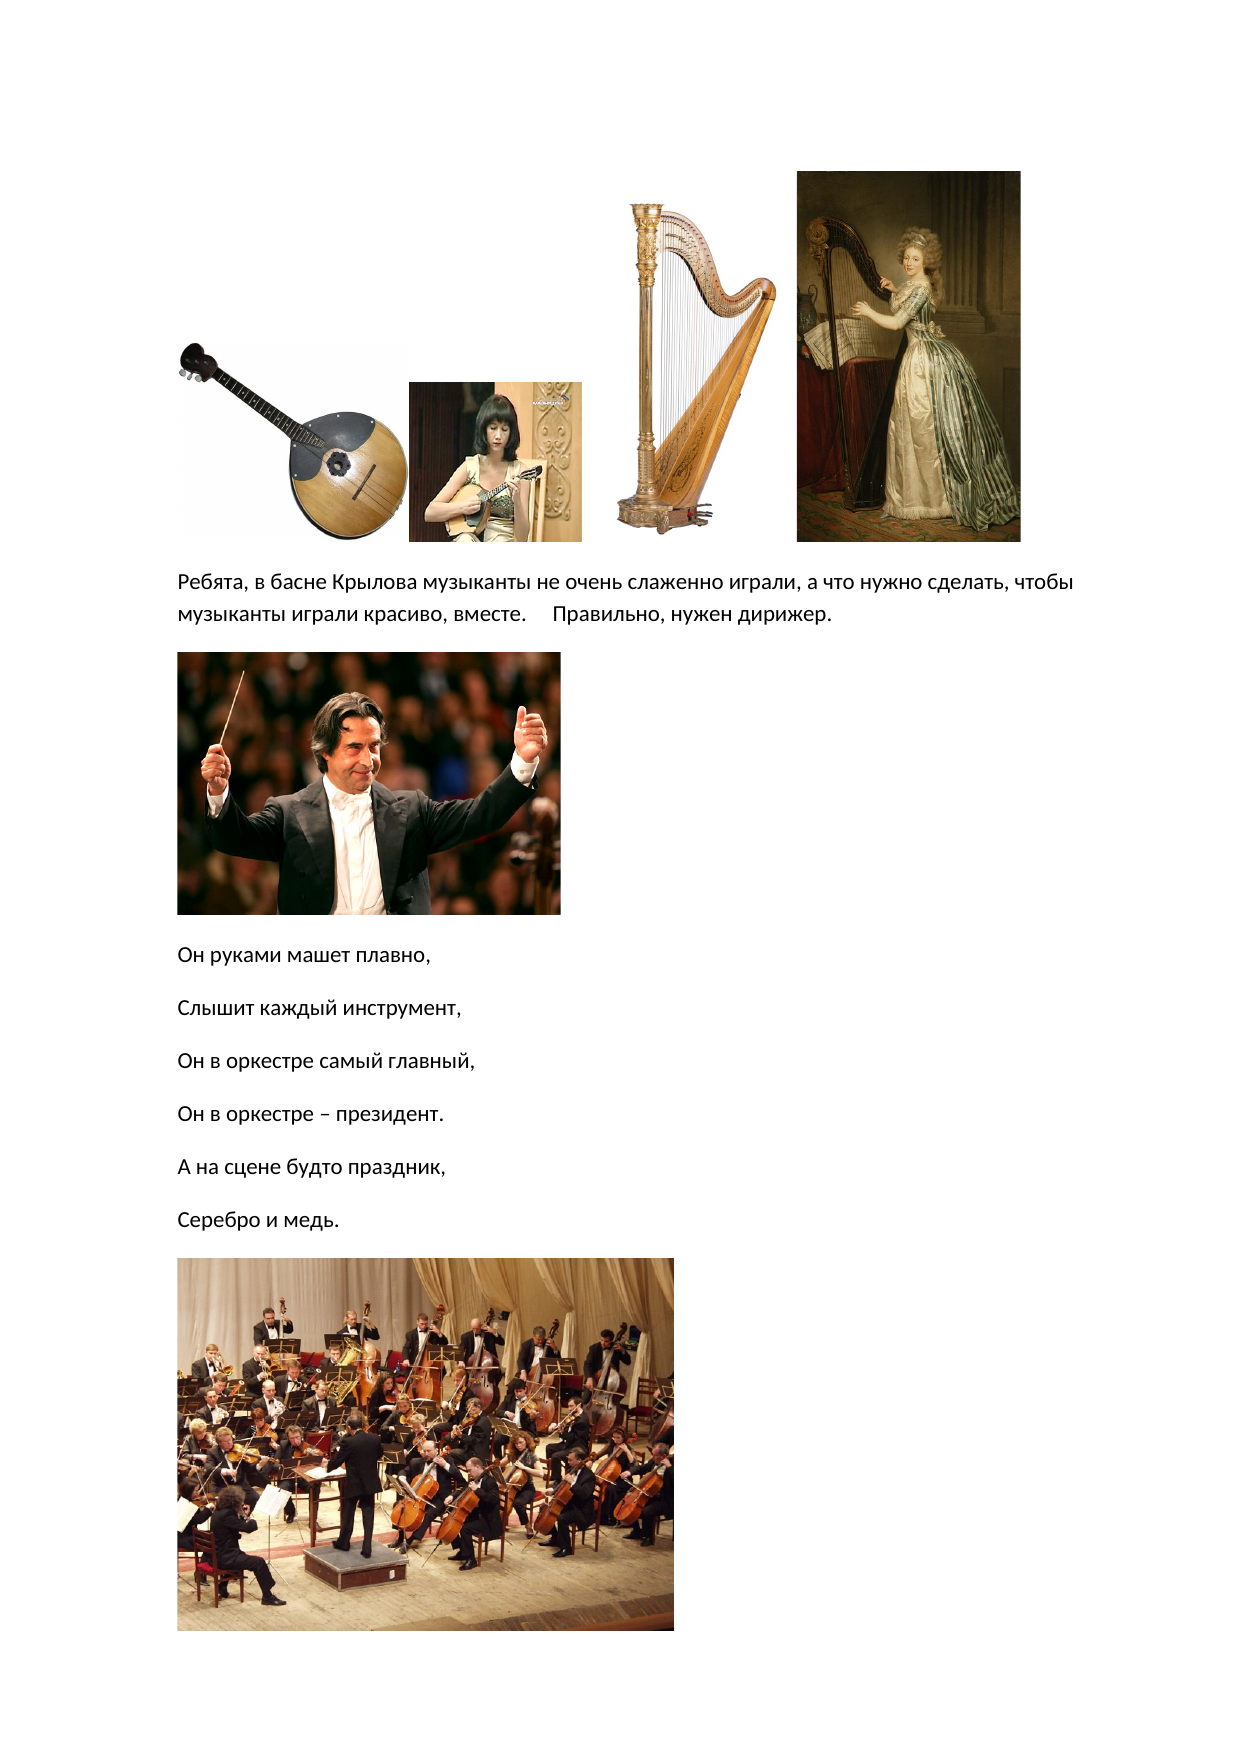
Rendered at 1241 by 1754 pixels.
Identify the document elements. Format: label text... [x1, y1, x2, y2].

text Он руками машет плавно, [177, 940, 1152, 968]
picture [177, 1258, 674, 1631]
text Ребята, в басне Крылова музыканты не очень слаженно играли, а что нужно сделать, чтобы музыканты играли красиво, вместе. Правильно, нужен дирижер. [177, 567, 1152, 627]
text Серебро и медь. [177, 1205, 1152, 1233]
picture [177, 171, 1021, 542]
text Он в оркестре самый главный, [177, 1046, 1152, 1074]
text Слышит каждый инструмент, [177, 993, 1152, 1021]
text Он в оркестре – президент. [177, 1099, 1152, 1127]
picture [177, 652, 561, 915]
text А на сцене будто праздник, [177, 1152, 1152, 1180]
